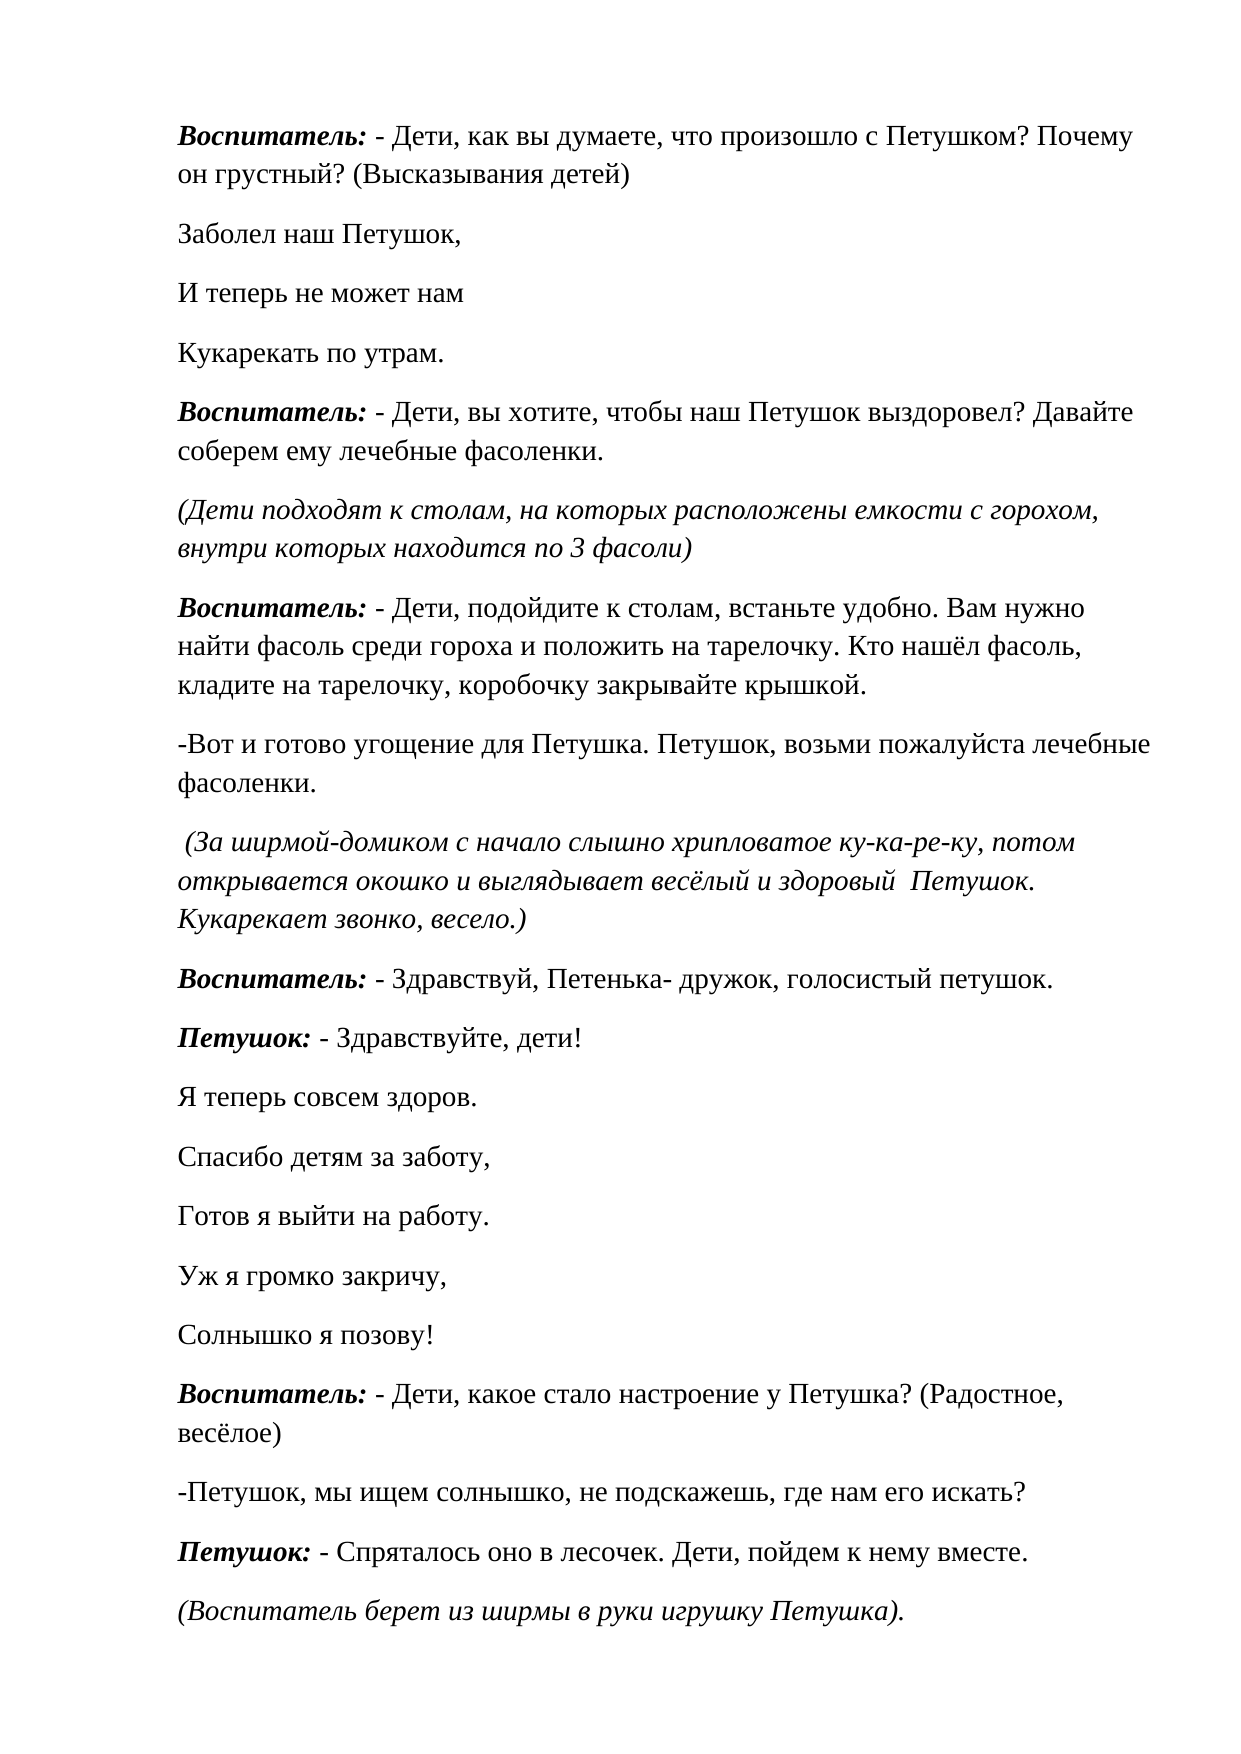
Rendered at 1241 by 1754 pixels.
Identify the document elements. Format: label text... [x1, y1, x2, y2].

text И теперь не может нам [177, 275, 1152, 309]
text Кукарекать по утрам. [177, 335, 1152, 368]
text Солнышко я позову! [177, 1317, 1152, 1351]
text Петушок: - Здравствуйте, дети! [177, 1020, 1152, 1054]
text (Дети подходят к столам, на которых расположены емкости с горохом, внутри которых находится по 3 фасоли) [177, 492, 1152, 564]
text Воспитатель: - Дети, какое стало настроение у Петушка? (Радостное, весёлое) [177, 1376, 1152, 1448]
text Готов я выйти на работу. [177, 1198, 1152, 1232]
text Уж я громко закричу, [177, 1258, 1152, 1291]
text (За ширмой-домиком с начало слышно хрипловатое ку-ка-ре-ку, потом открывается окошко и выглядывает весёлый и здоровый Петушок. Кукарекает звонко, весело.) [177, 824, 1152, 935]
text Заболел наш Петушок, [177, 216, 1152, 249]
text -Вот и готово угощение для Петушка. Петушок, возьми пожалуйста лечебные фасоленки. [177, 726, 1152, 798]
text (Воспитатель берет из ширмы в руки игрушку Петушка). [177, 1593, 1152, 1627]
text -Петушок, мы ищем солнышко, не подскажешь, где нам его искать? [177, 1474, 1152, 1508]
text Воспитатель: - Дети, подойдите к столам, встаньте удобно. Вам нужно найти фасоль среди гороха и положить на тарелочку. Кто нашёл фасоль, кладите на тарелочку, коробочку закрывайте крышкой. [177, 590, 1152, 701]
text Спасибо детям за заботу, [177, 1139, 1152, 1172]
text Петушок: - Спряталось оно в лесочек. Дети, пойдем к нему вместе. [177, 1534, 1152, 1567]
text Воспитатель: - Дети, как вы думаете, что произошло с Петушком? Почему он грустный? (Высказывания детей) [177, 118, 1152, 190]
text Воспитатель: - Дети, вы хотите, чтобы наш Петушок выздоровел? Давайте соберем ему лечебные фасоленки. [177, 394, 1152, 466]
text Воспитатель: - Здравствуй, Петенька- дружок, голосистый петушок. [177, 961, 1152, 994]
text Я теперь совсем здоров. [177, 1079, 1152, 1113]
